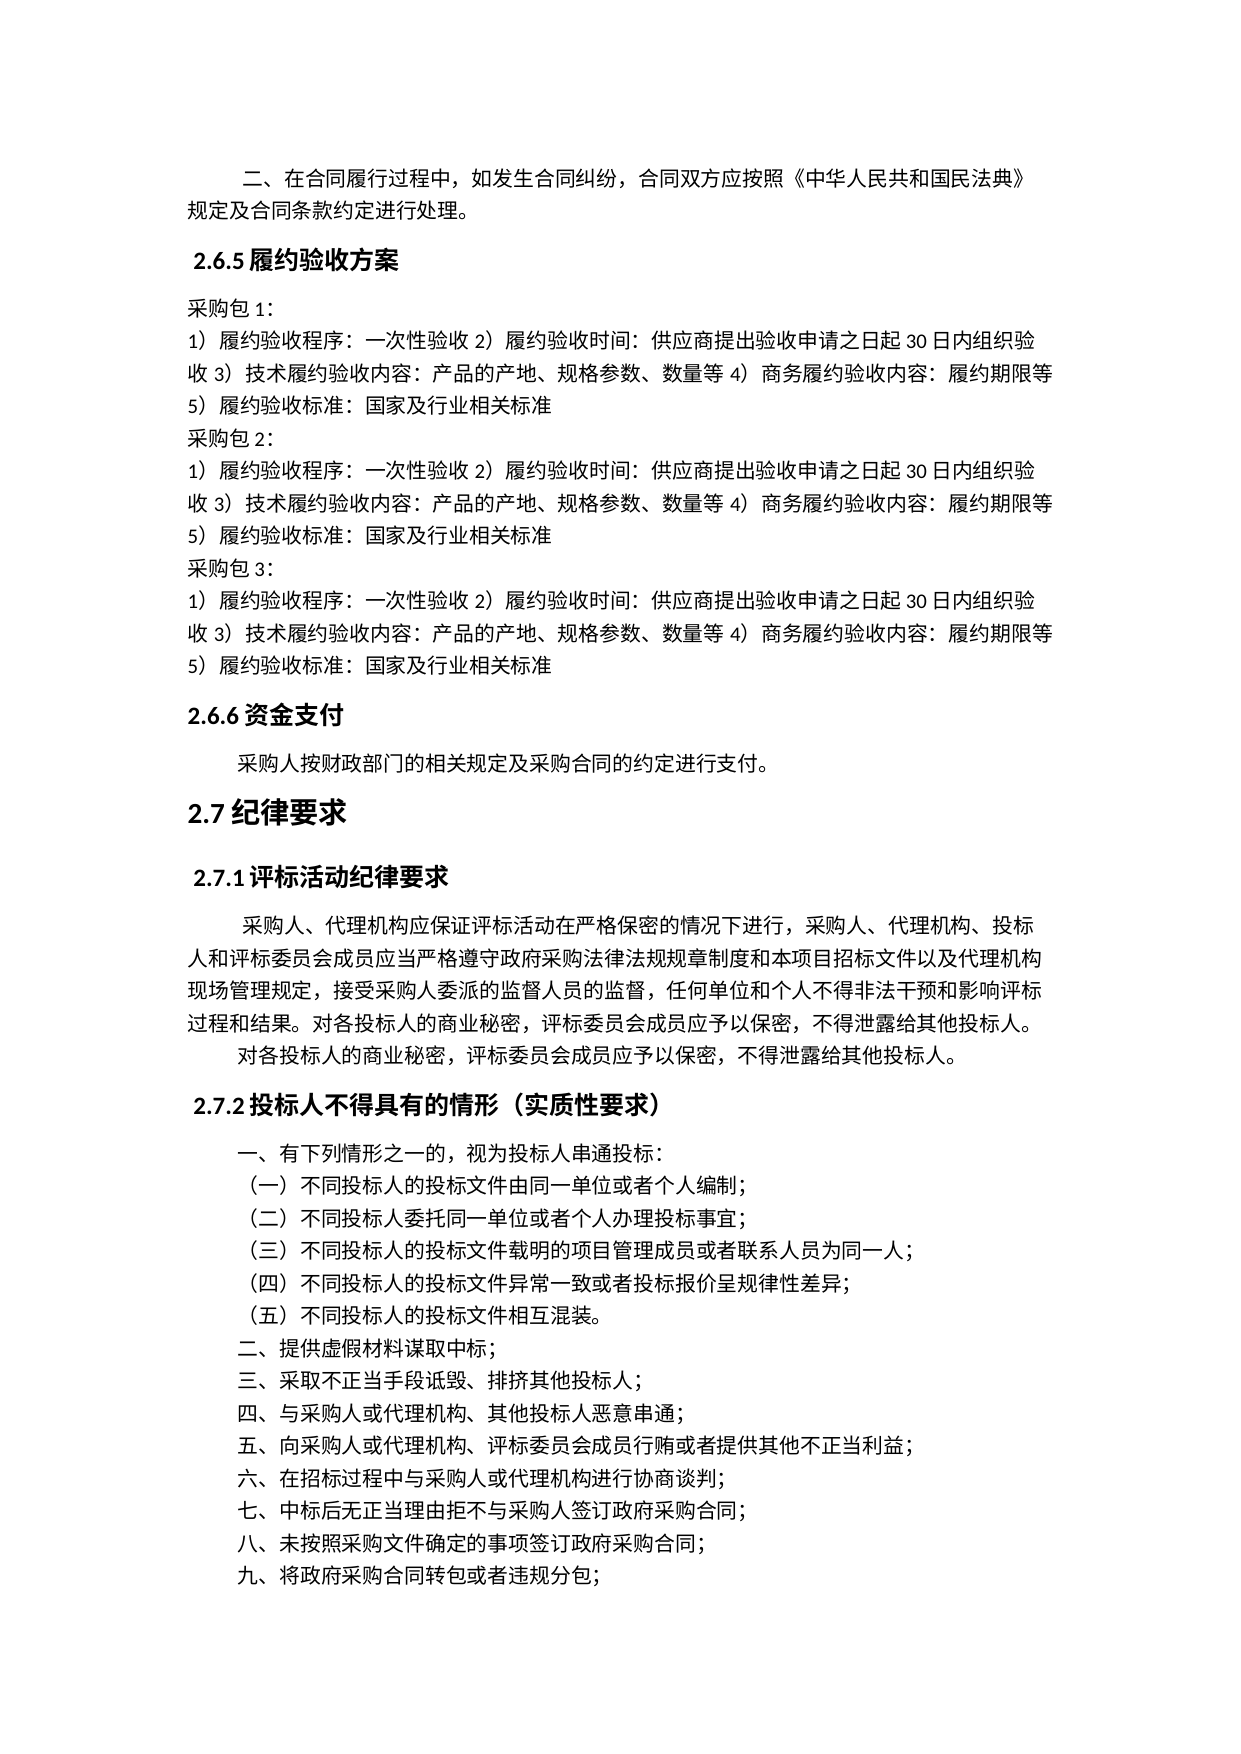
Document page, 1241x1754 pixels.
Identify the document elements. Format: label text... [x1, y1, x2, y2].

text 采购人按财政部门的相关规定及采购合同的约定进行支付。 [187, 747, 1053, 779]
text 五、向采购人或代理机构、评标委员会成员行贿或者提供其他不正当利益； [187, 1429, 1053, 1462]
text 八、未按照采购文件确定的事项签订政府采购合同； [187, 1527, 1053, 1559]
text 1）履约验收程序：一次性验收 2）履约验收时间：供应商提出验收申请之日起30日内组织验收 3）技术履约验收内容：产品的产地、规格参数、数量等 4）商务履约验收内容：履约期限等 5）履约验收标准：国家及行业相关标准 [187, 454, 1053, 552]
text 七、中标后无正当理由拒不与采购人签订政府采购合同； [187, 1494, 1053, 1527]
text 对各投标人的商业秘密，评标委员会成员应予以保密，不得泄露给其他投标人。 [187, 1039, 1053, 1072]
text （二）不同投标人委托同一单位或者个人办理投标事宜； [187, 1202, 1053, 1234]
text 六、在招标过程中与采购人或代理机构进行协商谈判； [187, 1462, 1053, 1494]
text （四）不同投标人的投标文件异常一致或者投标报价呈规律性差异； [187, 1267, 1053, 1299]
text 九、将政府采购合同转包或者违规分包； [187, 1559, 1053, 1592]
text 采购人、代理机构应保证评标活动在严格保密的情况下进行，采购人、代理机构、投标人和评标委员会成员应当严格遵守政府采购法律法规规章制度和本项目招标文件以及代理机构现场管理规定，接受采购人委派的监督人员的监督，任何单位和个人不得非法干预和影响评标过程和结果。对各投标人的商业秘密，评标委员会成员应予以保密，不得泄露给其他投标人。 [187, 909, 1053, 1039]
text （五）不同投标人的投标文件相互混装。 [187, 1299, 1053, 1332]
text 2.6.6资金支付 [187, 682, 1053, 747]
text 四、与采购人或代理机构、其他投标人恶意串通； [187, 1397, 1053, 1429]
text 二、提供虚假材料谋取中标； [187, 1332, 1053, 1364]
text （一）不同投标人的投标文件由同一单位或者个人编制； [187, 1169, 1053, 1202]
text 1）履约验收程序：一次性验收 2）履约验收时间：供应商提出验收申请之日起30日内组织验收 3）技术履约验收内容：产品的产地、规格参数、数量等 4）商务履约验收内容：履约期限等 5）履约验收标准：国家及行业相关标准 [187, 324, 1053, 422]
text 2.7.1评标活动纪律要求 [187, 844, 1053, 909]
text 采购包1： [187, 292, 1053, 324]
text 2.7纪律要求 [187, 779, 1053, 844]
text （三）不同投标人的投标文件载明的项目管理成员或者联系人员为同一人； [187, 1234, 1053, 1267]
text 三、采取不正当手段诋毁、排挤其他投标人； [187, 1364, 1053, 1397]
text 采购包3： [187, 552, 1053, 584]
text 二、在合同履行过程中，如发生合同纠纷，合同双方应按照《中华人民共和国民法典》规定及合同条款约定进行处理。 [187, 162, 1053, 227]
text 采购包2： [187, 422, 1053, 454]
text 2.6.5履约验收方案 [187, 227, 1053, 292]
text 1）履约验收程序：一次性验收 2）履约验收时间：供应商提出验收申请之日起30日内组织验收 3）技术履约验收内容：产品的产地、规格参数、数量等 4）商务履约验收内容：履约期限等 5）履约验收标准：国家及行业相关标准 [187, 584, 1053, 682]
text 一、有下列情形之一的，视为投标人串通投标： [187, 1137, 1053, 1169]
text 2.7.2投标人不得具有的情形（实质性要求） [187, 1072, 1053, 1137]
